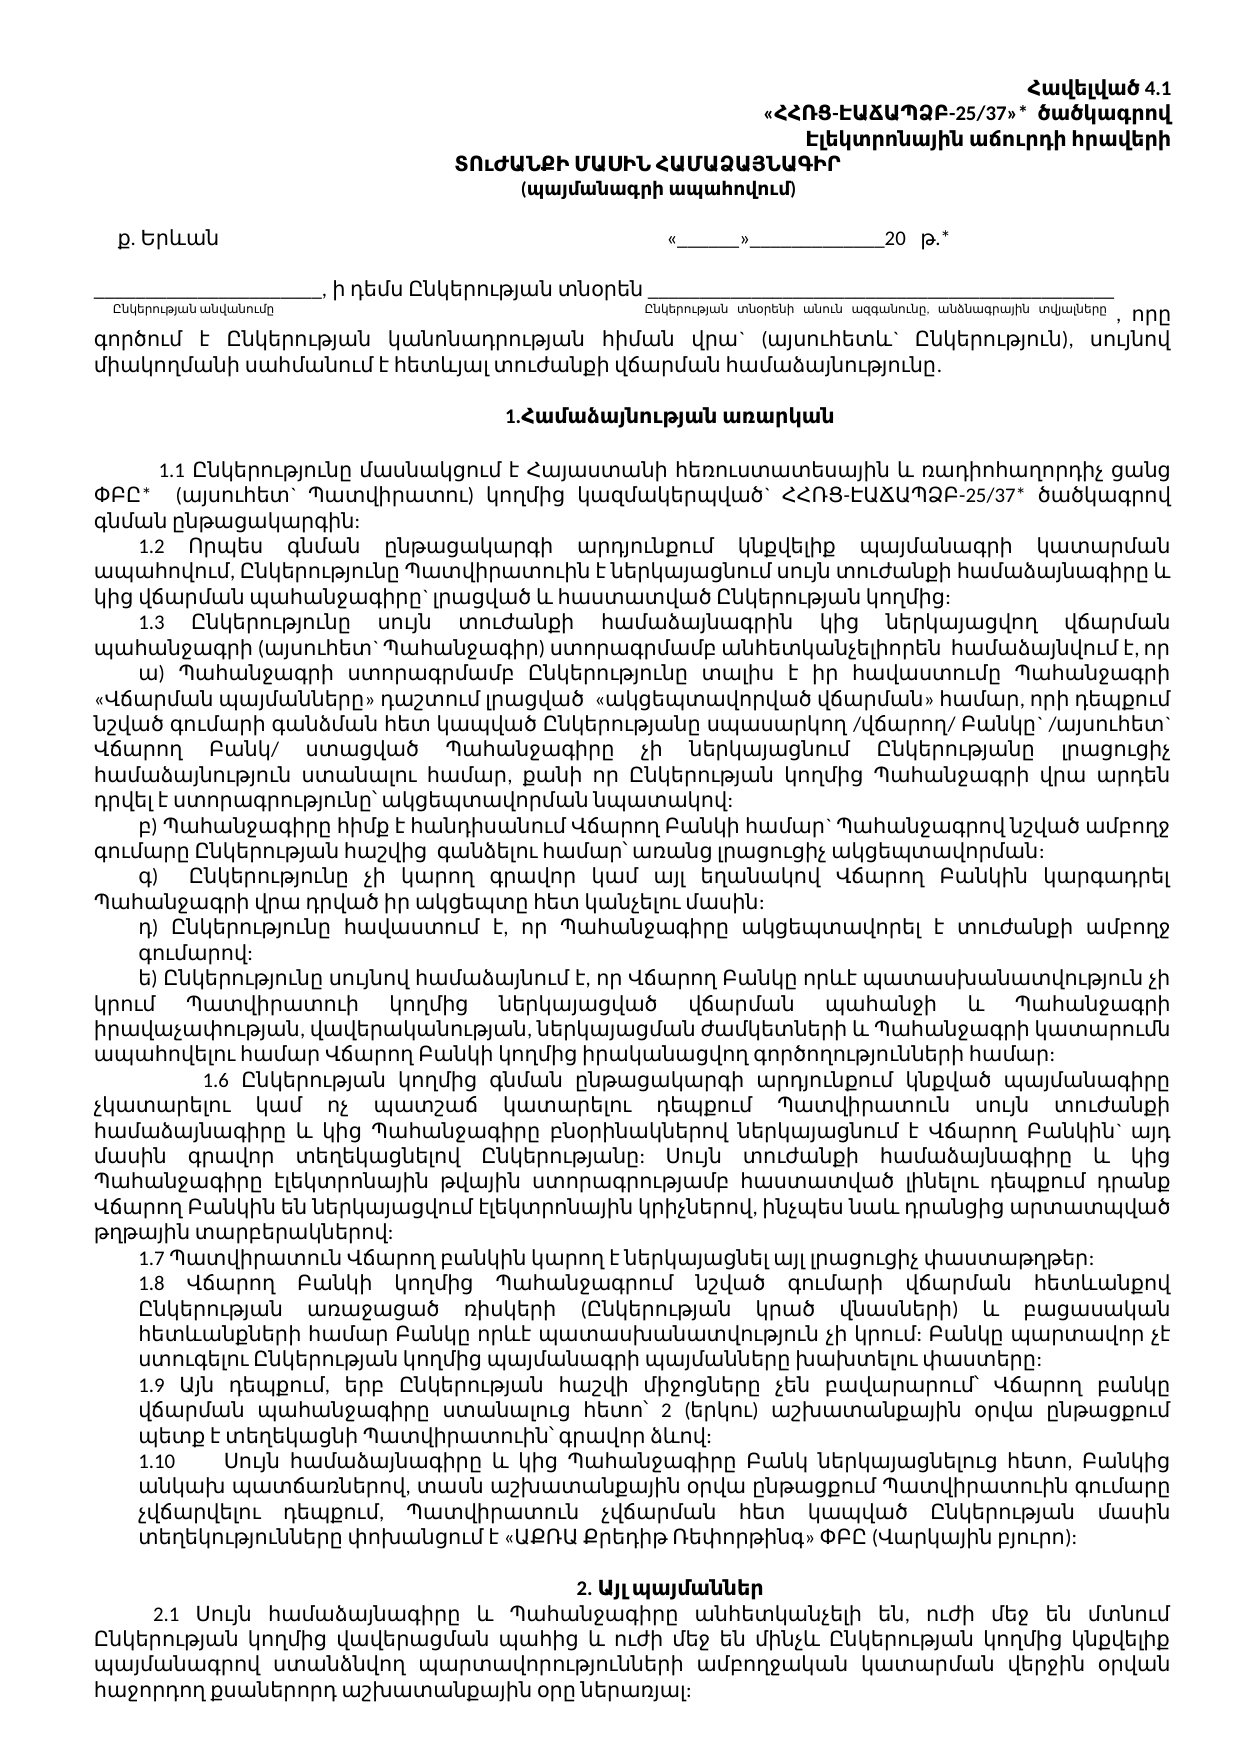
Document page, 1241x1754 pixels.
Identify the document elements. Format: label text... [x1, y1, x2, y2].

text 1.7 Պատվիրատուն Վճարող բանկին կարող է ներկայացնել այլ լրացուցիչ փաստաթղթեր: [138, 1245, 1171, 1270]
text Հավելված 4.1 [94, 75, 1171, 100]
text «ՀՀՌՑ-ԷԱՃԱՊՁԲ-25/37»* ծածկագրով [94, 100, 1171, 126]
text ա) Պահանջագրի ստորագրմամբ Ընկերությունը տալիս է իր հավաստումը Պահանջագրի «Վճարման պայմանները» դաշտում լրացված «ակցեպտավորված վճարման» համար, որի դեպքում նշված գումարի գանձման հետ կապված Ընկերությանը սպասարկող /վճարող/ Բանկը` /այսուհետ` Վճարող Բանկ/ ստացված Պահանջագիրը չի ներկայացնում Ընկերությանը լրացուցիչ համաձայնություն ստանալու համար, քանի որ Ընկերության կողմից Պահանջագրի վրա արդեն դրվել է ստորագրությունը՝ ակցեպտավորման նպատակով: [94, 660, 1171, 813]
text 1.9 Այն դեպքում, երբ Ընկերության հաշվի միջոցները չեն բավարարում՝ Վճարող բանկը վճարման պահանջագիրը ստանալուց հետո՝ 2 (երկու) աշխատանքային օրվա ընթացքում պետք է տեղեկացնի Պատվիրատուին՝ գրավոր ձևով: [138, 1372, 1171, 1448]
text ք. Երևան «______»_____________20 թ.* [94, 225, 1171, 250]
text 1.6 Ընկերության կողմից գնման ընթացակարգի արդյունքում կնքված պայմանագիրը չկատարելու կամ ոչ պատշաճ կատարելու դեպքում Պատվիրատուն սույն տուժանքի համաձայնագիրը և կից Պահանջագիրը բնօրինակներով ներկայացնում է Վճարող Բանկին` այդ մասին գրավոր տեղեկացնելով Ընկերությանը: Սույն տուժանքի համաձայնագիրը և կից Պահանջագիրը էլեկտրոնային թվային ստորագրությամբ հաստատված լինելու դեպքում դրանք Վճարող Բանկին են ներկայացվում էլեկտրոնային կրիչներով, ինչպես նաև դրանցից արտատպված թղթային տարբերակներով: [94, 1067, 1171, 1245]
text 1.Համաձայնության առարկան [169, 403, 1171, 428]
text 1.2 Որպես գնման ընթացակարգի արդյունքում կնքվելիք պայմանագրի կատարման ապահովում, Ընկերությունը Պատվիրատուին է ներկայացնում սույն տուժանքի համաձայնագիրը և կից վճարման պահանջագիրը` լրացված և հաստատված Ընկերության կողմից: [94, 533, 1171, 609]
text 2. Այլ պայմաններ [169, 1575, 1171, 1601]
text բ) Պահանջագիրը հիմք է հանդիսանում Վճարող Բանկի համար` Պահանջագրով նշված ամբողջ գումարը Ընկերության հաշվից գանձելու համար՝ առանց լրացուցիչ ակցեպտավորման: [94, 813, 1171, 864]
text ՏՈւԺԱՆՔԻ ՄԱՍԻՆ ՀԱՄԱՁԱՅՆԱԳԻՐ [94, 151, 1171, 177]
text ե) Ընկերությունը սույնով համաձայնում է, որ Վճարող Բանկը որևէ պատասխանատվություն չի կրում Պատվիրատուի կողմից ներկայացված վճարման պահանջի և Պահանջագրի իրավաչափության, վավերականության, ներկայացման ժամկետների և Պահանջագրի կատարումն ապահովելու համար Վճարող Բանկի կողմից իրականացվող գործողությունների համար: [94, 965, 1171, 1067]
text (պայմանագրի ապահովում) [94, 177, 1171, 199]
text Էլեկտրոնային աճուրդի հրավերի [94, 126, 1171, 151]
text 1.1 Ընկերությունը մասնակցում է Հայաստանի հեռուստատեսային և ռադիոհաղորդիչ ցանց ՓԲԸ* (այսուհետ` Պատվիրատու) կողմից կազմակերպված` ՀՀՌՑ-ԷԱՃԱՊՁԲ-25/37* ծածկագրով գնման ընթացակարգին: [94, 457, 1171, 533]
text ______________________, ի դեմս Ընկերության տնօրեն _____________________________________________ [94, 276, 1171, 301]
text 1.8 Վճարող Բանկի կողմից Պահանջագրում նշված գումարի վճարման հետևանքով Ընկերության առաջացած ռիսկերի (Ընկերության կրած վնասների) և բացասական հետևանքների համար Բանկը որևէ պատասխանատվություն չի կրում: Բանկը պարտավոր չէ ստուգելու Ընկերության կողմից պայմանագրի պայմանները խախտելու փաստերը: [138, 1270, 1171, 1372]
text դ) Ընկերությունը հավաստում է, որ Պահանջագիրը ակցեպտավորել է տուժանքի ամբողջ գումարով: [138, 914, 1171, 965]
text 2.1 Սույն համաձայնագիրը և Պահանջագիրը անհետկանչելի են, ուժի մեջ են մտնում Ընկերության կողմից վավերացման պահից և ուժի մեջ են մինչև Ընկերության կողմից կնքվելիք պայմանագրով ստանձնվող պարտավորությունների ամբողջական կատարման վերջին օրվան հաջորդող քսաներորդ աշխատանքային օրը ներառյալ: [94, 1601, 1171, 1702]
text գ) Ընկերությունը չի կարող գրավոր կամ այլ եղանակով Վճարող Բանկին կարգադրել Պահանջագրի վրա դրված իր ակցեպտը հետ կանչելու մասին: [94, 864, 1171, 914]
text 1.3 Ընկերությունը սույն տուժանքի համաձայնագրին կից ներկայացվող վճարման պահանջագրի (այսուհետ` Պահանջագիր) ստորագրմամբ անհետկանչելիորեն համաձայնվում է, որ [94, 609, 1171, 660]
text 1.10 Սույն համաձայնագիրը և կից Պահանջագիրը Բանկ ներկայացնելուց հետո, Բանկից անկախ պատճառներով, տասն աշխատանքային օրվա ընթացքում Պատվիրատուին գումարը չվճարվելու դեպքում, Պատվիրատուն չվճարման հետ կապված Ընկերության մասին տեղեկությունները փոխանցում է «ԱՔՌԱ Քրեդիթ Ռեփորթինգ» ՓԲԸ (Վարկային բյուրո): [138, 1448, 1171, 1550]
text Ընկերության անվանումը Ընկերության տնօրենի անուն ազգանունը, անձնագրային տվյալները , որը գործում է Ընկերության կանոնադրության հիման վրա` (այսուհետև` Ընկերություն), սույնով միակողմանի սահմանում է հետևյալ տուժանքի վճարման համաձայնությունը. [94, 301, 1171, 377]
